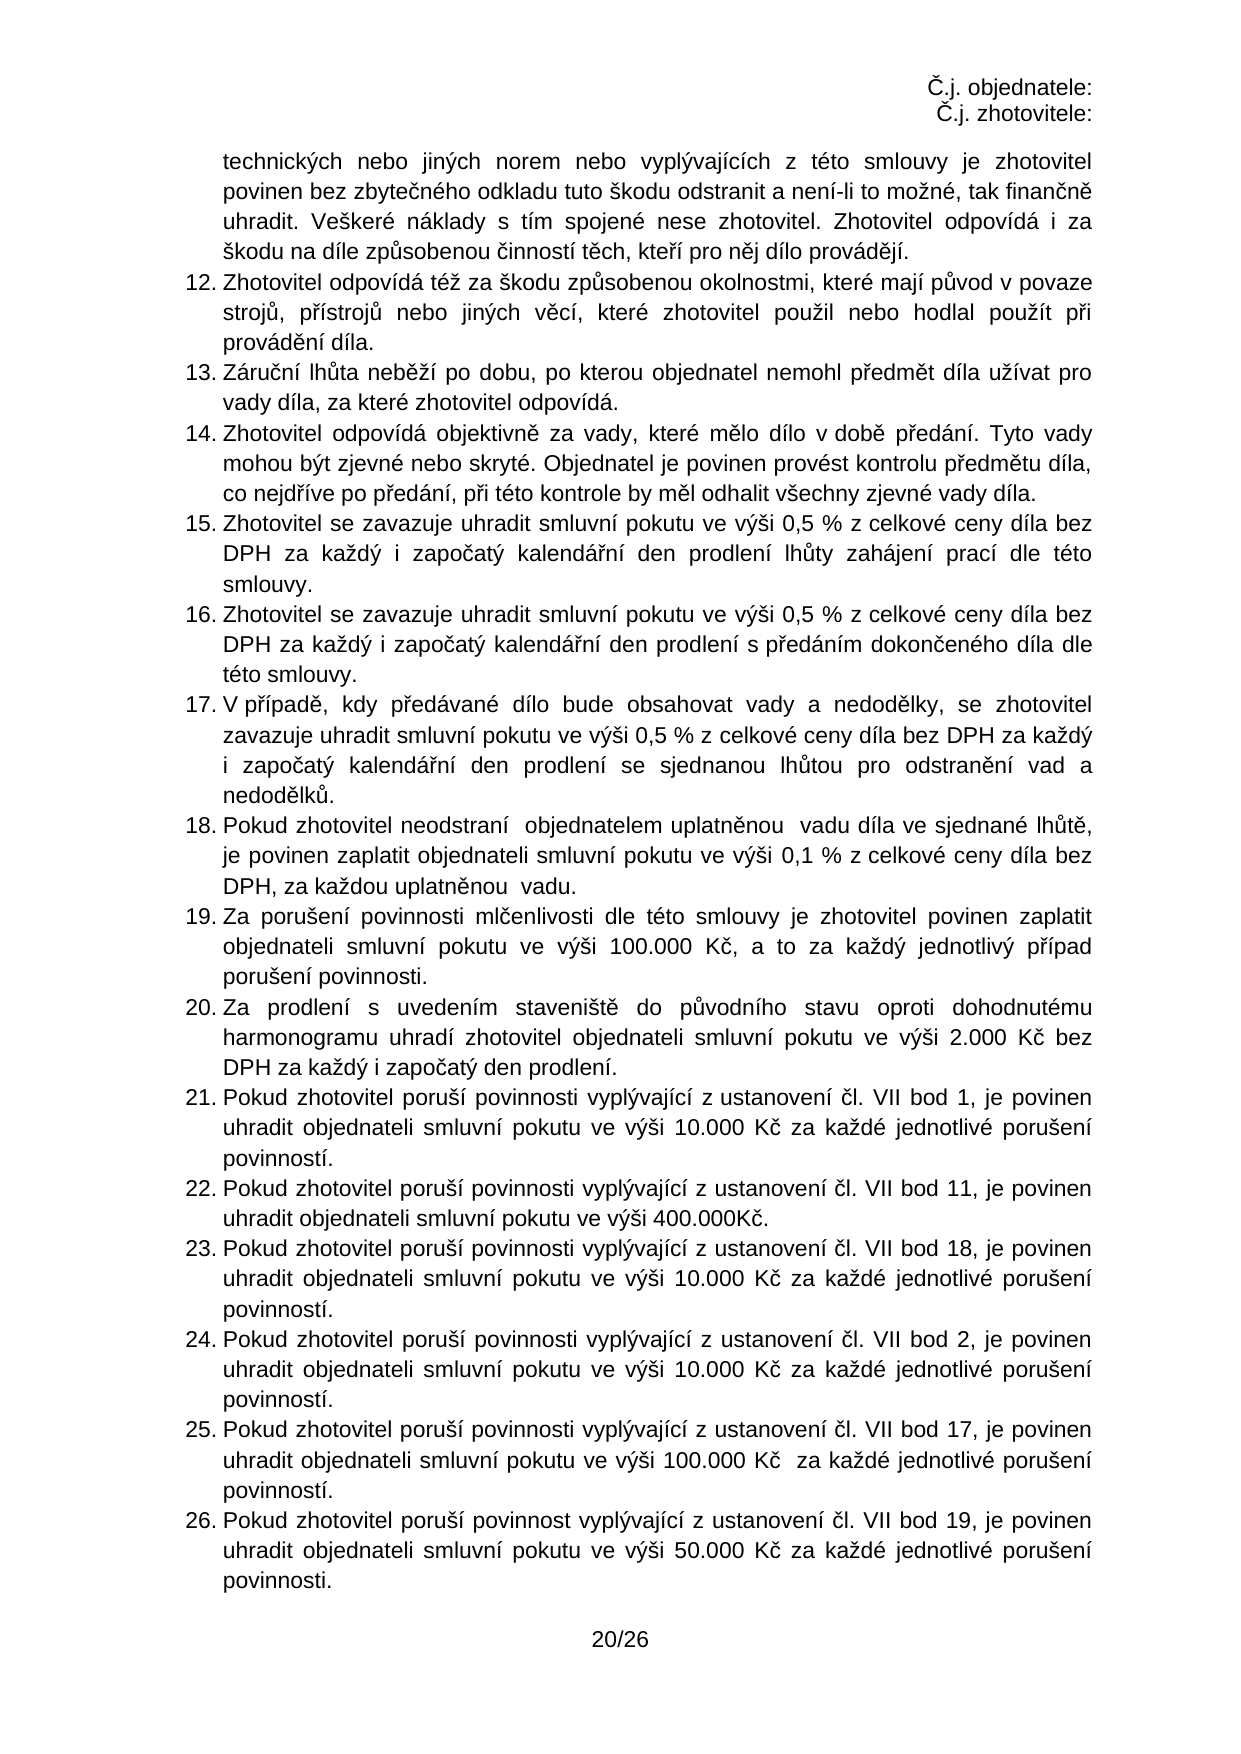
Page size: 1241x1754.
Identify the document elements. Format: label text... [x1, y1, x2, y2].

list Pokud zhotovitel poruší povinnosti vyplývající z ustanovení čl. VII bod 1, je povinen uhradit objednateli smluvní pokutu ve výši 10.000 Kč za každé jednotlivé porušení povinností. [185, 1084, 1093, 1171]
list Zhotovitel se zavazuje uhradit smluvní pokutu ve výši 0,5 % z celkové ceny díla bez DPH za každý i započatý kalendářní den prodlení s předáním dokončeného díla dle této smlouvy. [185, 601, 1093, 687]
list Za porušení povinnosti mlčenlivosti dle této smlouvy je zhotovitel povinen zaplatit objednateli smluvní pokutu ve výši 100.000 Kč, a to za každý jednotlivý případ porušení povinnosti. [185, 903, 1093, 989]
list Pokud zhotovitel poruší povinnosti vyplývající z ustanovení čl. VII bod 18, je povinen uhradit objednateli smluvní pokutu ve výši 10.000 Kč za každé jednotlivé porušení povinností. [185, 1235, 1093, 1322]
list Pokud zhotovitel poruší povinnosti vyplývající z ustanovení čl. VII bod 2, je povinen uhradit objednateli smluvní pokutu ve výši 10.000 Kč za každé jednotlivé porušení povinností. [185, 1326, 1093, 1412]
list Zhotovitel odpovídá též za škodu způsobenou okolnostmi, které mají původ v povaze strojů, přístrojů nebo jiných věcí, které zhotovitel použil nebo hodlal použít při provádění díla. [185, 268, 1093, 355]
list Pokud zhotovitel poruší povinnost vyplývající z ustanovení čl. VII bod 19, je povinen uhradit objednateli smluvní pokutu ve výši 50.000 Kč za každé jednotlivé porušení povinnosti. [185, 1507, 1093, 1594]
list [185, 148, 1093, 264]
list V případě, kdy předávané dílo bude obsahovat vady a nedodělky, se zhotovitel zavazuje uhradit smluvní pokutu ve výši 0,5 % z celkové ceny díla bez DPH za každý i započatý kalendářní den prodlení se sjednanou lhůtou pro odstranění vad a nedodělků. [185, 691, 1093, 808]
list Zhotovitel se zavazuje uhradit smluvní pokutu ve výši 0,5 % z celkové ceny díla bez DPH za každý i započatý kalendářní den prodlení lhůty zahájení prací dle této smlouvy. [185, 510, 1093, 597]
list Pokud zhotovitel poruší povinnosti vyplývající z ustanovení čl. VII bod 11, je povinen uhradit objednateli smluvní pokutu ve výši 400.000Kč. [185, 1175, 1093, 1231]
list Pokud zhotovitel poruší povinnosti vyplývající z ustanovení čl. VII bod 17, je povinen uhradit objednateli smluvní pokutu ve výši 100.000 Kč za každé jednotlivé porušení povinností. [185, 1416, 1093, 1503]
list Za prodlení s uvedením staveniště do původního stavu oproti dohodnutému harmonogramu uhradí zhotovitel objednateli smluvní pokutu ve výši 2.000 Kč bez DPH za každý i započatý den prodlení. [185, 993, 1093, 1080]
list Zhotovitel odpovídá objektivně za vady, které mělo dílo v době předání. Tyto vady mohou být zjevné nebo skryté. Objednatel je povinen provést kontrolu předmětu díla, co nejdříve po předání, při této kontrole by měl odhalit všechny zjevné vady díla. [185, 419, 1093, 506]
list Záruční lhůta neběží po dobu, po kterou objednatel nemohl předmět díla užívat pro vady díla, za které zhotovitel odpovídá. [185, 359, 1093, 416]
list Pokud zhotovitel neodstraní objednatelem uplatněnou vadu díla ve sjednané lhůtě, je povinen zaplatit objednateli smluvní pokutu ve výši 0,1 % z celkové ceny díla bez DPH, za každou uplatněnou vadu. [185, 812, 1093, 899]
